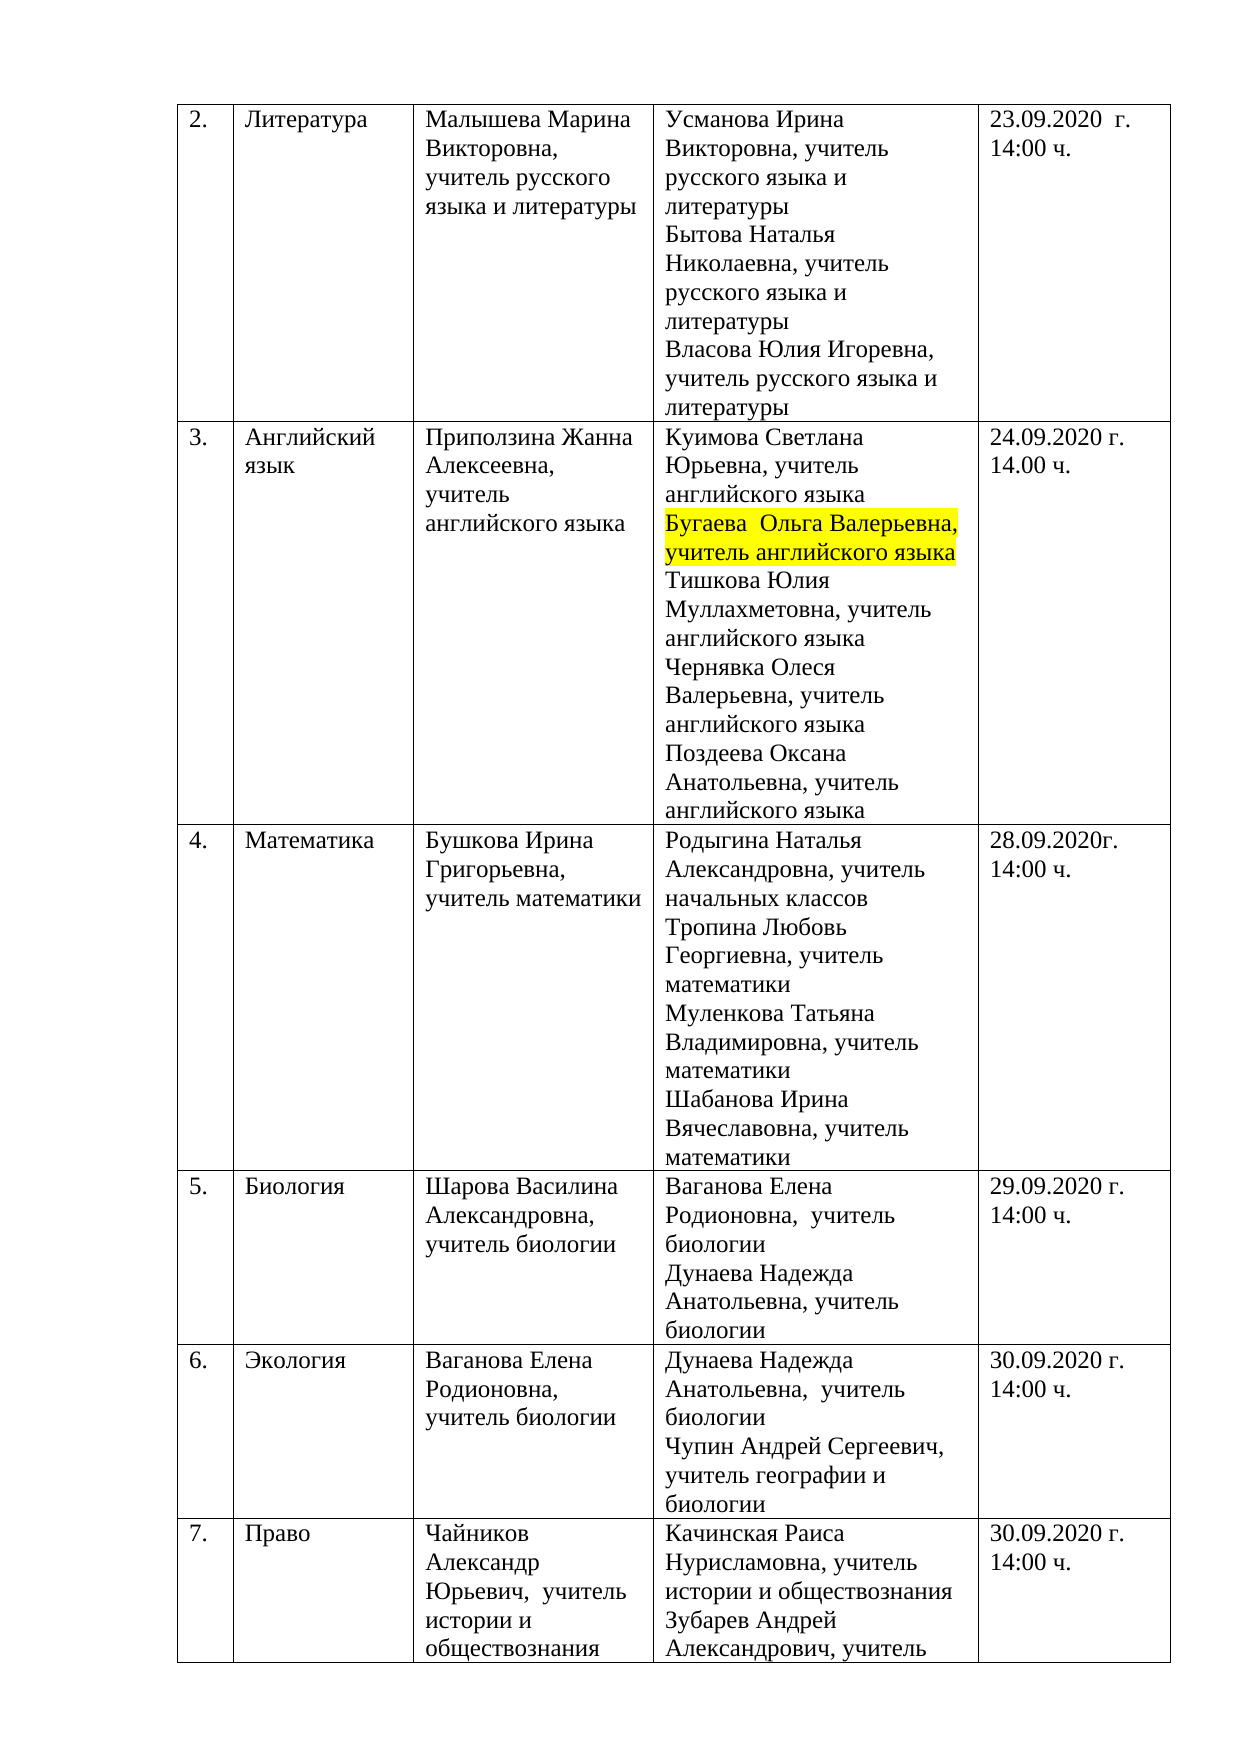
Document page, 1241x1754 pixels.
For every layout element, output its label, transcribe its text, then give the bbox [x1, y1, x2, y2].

table_cell Малышева Марина Викторовна, учитель русского языка и литературы [414, 105, 653, 421]
table_cell Шарова Василина Александровна, учитель биологии [414, 1171, 653, 1344]
table_cell Бушкова Ирина Григорьевна, учитель математики [414, 825, 653, 1170]
table_cell 28.09.2020г. 14:00 ч. [979, 825, 1170, 1170]
table_cell 29.09.2020 г. 14:00 ч. [979, 1171, 1170, 1344]
table_cell Литература [234, 105, 413, 421]
table_cell [178, 422, 233, 824]
table_cell Дунаева Надежда Анатольевна, учитель биологии Чупин Андрей Сергеевич, учитель географии и биологии [654, 1345, 978, 1517]
table_cell [178, 1345, 233, 1517]
table_cell 24.09.2020 г. 14.00 ч. [979, 422, 1170, 824]
table_cell [178, 1171, 233, 1344]
table_cell Ваганова Елена Родионовна, учитель биологии Дунаева Надежда Анатольевна, учитель биологии [654, 1171, 978, 1344]
table_cell Куимова Светлана Юрьевна, учитель английского языка Бугаева Ольга Валерьевна, учитель английского языка Тишкова Юлия Муллахметовна, учитель английского языка Чернявка Олеся Валерьевна, учитель английского языка Поздеева Оксана Анатольевна, учитель английского языка [654, 422, 978, 824]
table_cell [178, 825, 233, 1170]
table_cell [178, 1519, 233, 1662]
table_cell Биология [234, 1171, 413, 1344]
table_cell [414, 1519, 653, 1662]
table_cell Усманова Ирина Викторовна, учитель русского языка и литературы Бытова Наталья Николаевна, учитель русского языка и литературы Власова Юлия Игоревна, учитель русского языка и литературы [654, 105, 978, 421]
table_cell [654, 1519, 978, 1662]
table_cell [178, 105, 233, 421]
table_cell 30.09.2020 г. 14:00 ч. [979, 1345, 1170, 1517]
table_cell Ваганова Елена Родионовна, учитель биологии [414, 1345, 653, 1517]
table_cell Родыгина Наталья Александровна, учитель начальных классов Тропина Любовь Георгиевна, учитель математики Муленкова Татьяна Владимировна, учитель математики Шабанова Ирина Вячеславовна, учитель математики [654, 825, 978, 1170]
table_cell Английский язык [234, 422, 413, 824]
table_cell Экология [234, 1345, 413, 1517]
table_cell Математика [234, 825, 413, 1170]
table_cell 23.09.2020 г. 14:00 ч. [979, 105, 1170, 421]
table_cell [979, 1519, 1170, 1662]
table_cell Приползина Жанна Алексеевна, учитель английского языка [414, 422, 653, 824]
table_cell Право [234, 1519, 413, 1662]
